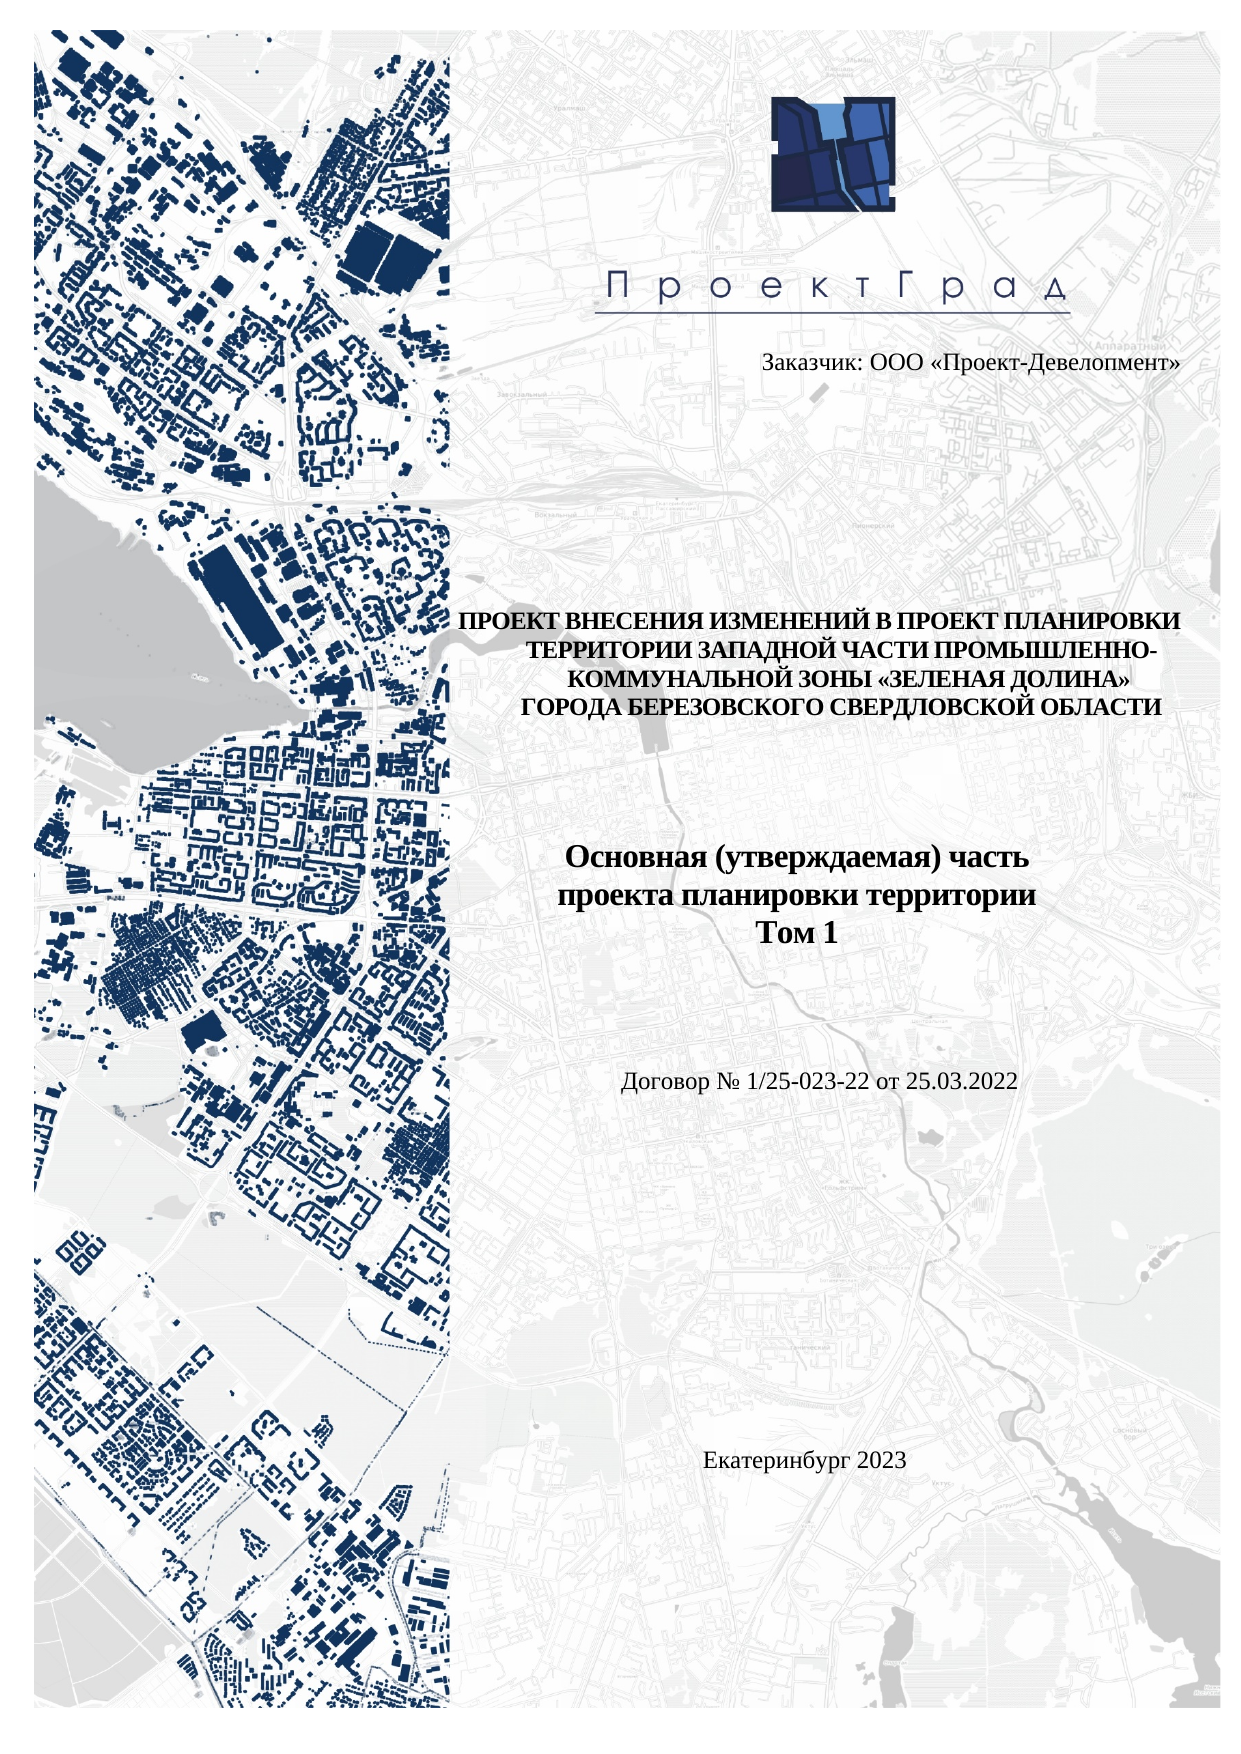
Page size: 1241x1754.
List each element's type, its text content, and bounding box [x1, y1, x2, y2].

text ПРОЕКТ ВНЕСЕНИЯ ИЗМЕНЕНИЙ В ПРОЕКТ ПЛАНИРОВКИ [428, 606, 1181, 635]
text Основная (утверждаемая) часть [413, 836, 1181, 874]
text проекта планировки территории [413, 874, 1181, 913]
text Том 1 [413, 913, 1181, 951]
picture [34, 30, 1221, 1708]
text Договор № 1/25-023-22 от 25.03.2022 [384, 1066, 1181, 1095]
text Заказчик: ООО «Проект-Девелопмент» [384, 347, 1181, 376]
text Екатеринбург 2023 [118, 1445, 1181, 1473]
text ГОРОДА БЕРЕЗОВСКОГО СВЕРДЛОВСКОЙ ОБЛАСТИ [502, 692, 1181, 721]
text ТЕРРИТОРИИ ЗАПАДНОЙ ЧАСТИ ПРОМЫШЛЕННО-КОММУНАЛЬНОЙ ЗОНЫ «ЗЕЛЕНАЯ ДОЛИНА» [502, 635, 1181, 692]
